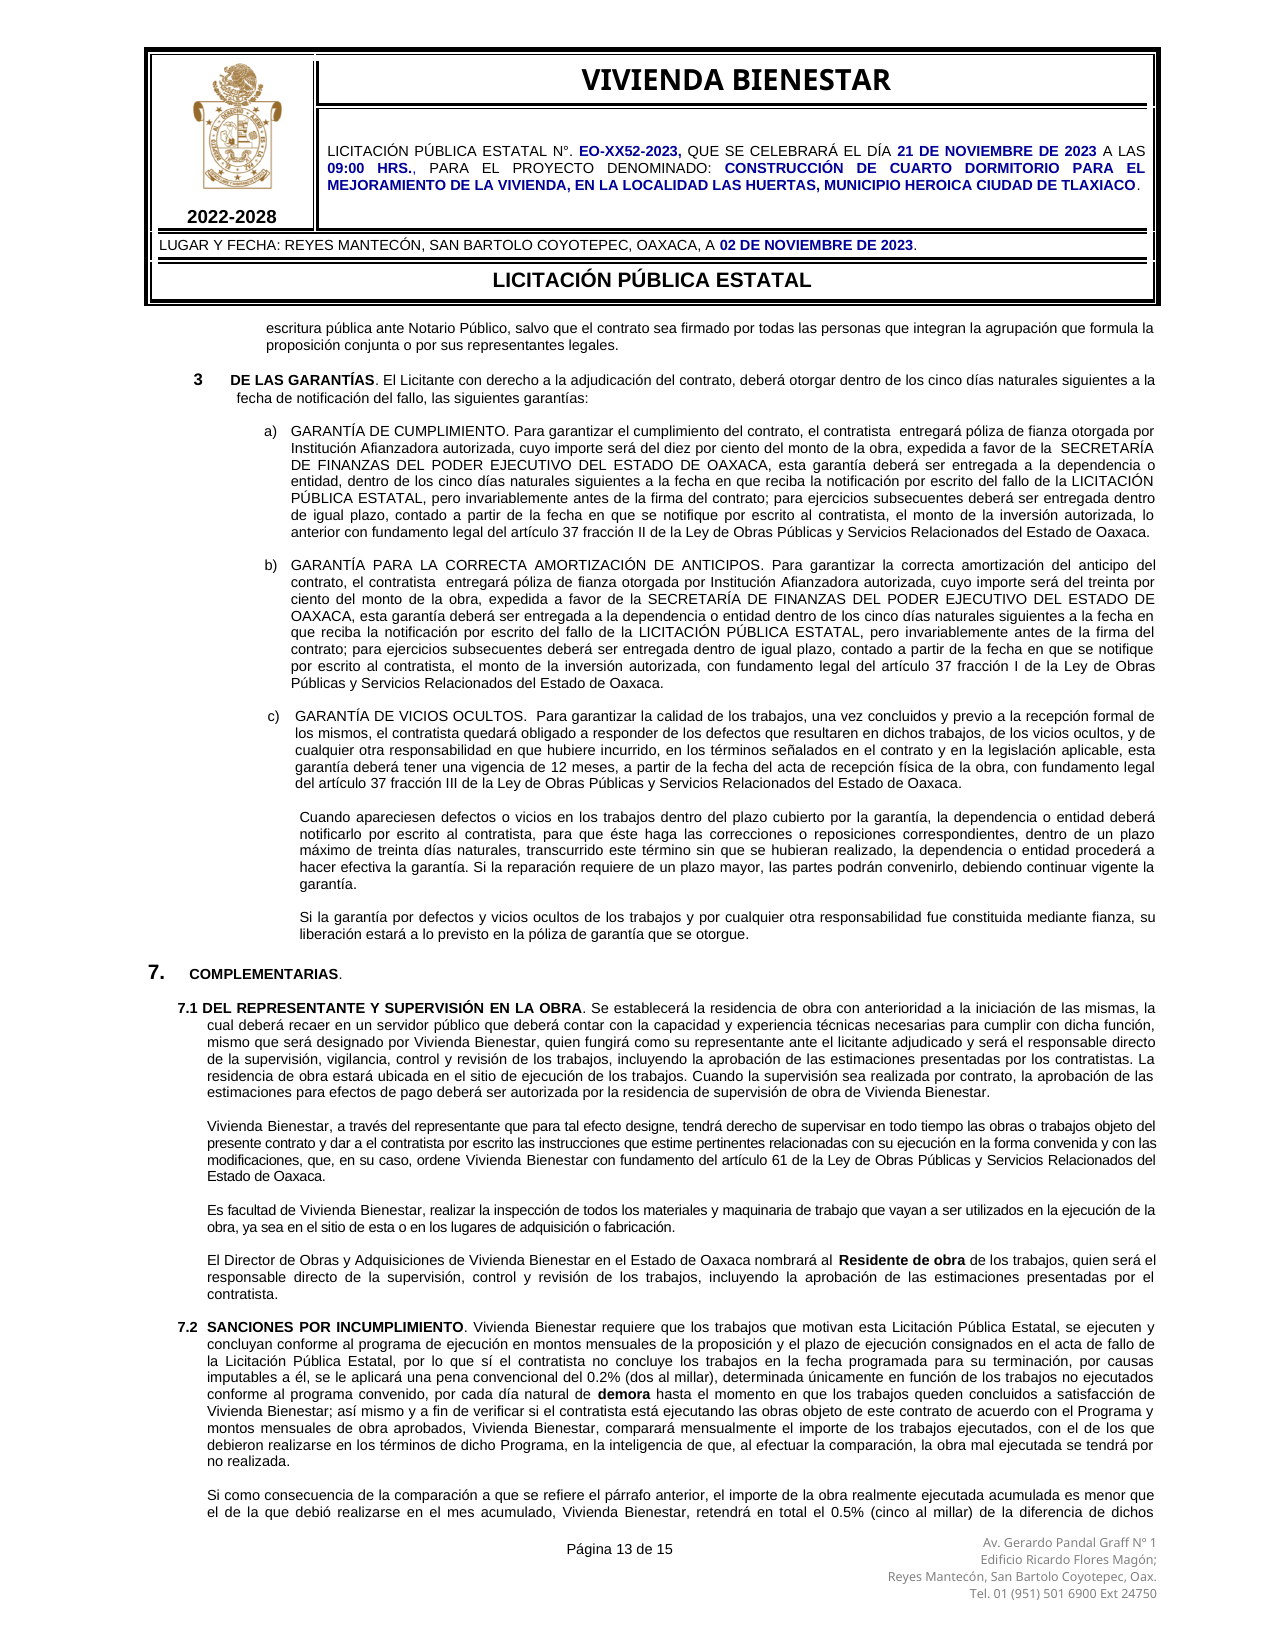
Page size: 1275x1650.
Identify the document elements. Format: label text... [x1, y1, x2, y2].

text Es facultad de Vivienda Bienestar, realizar la inspección de todos los materiales y maquinaria de trabajo que vayan a ser utilizados en la ejecución de la obra, ya sea en el sitio de esta o en los lugares de adquisición o fabricación. [207, 1201, 1157, 1235]
picture [187, 59, 285, 188]
list GARANTÍA DE VICIOS OCULTOS. Para garantizar la calidad de los trabajos, una vez concluidos y previo a la recepción formal de los mismos, el contratista quedará obligado a responder de los defectos que resultaren en dichos trabajos, de los vicios ocultos, y de cualquier otra responsabilidad en que hubiere incurrido, en los términos señalados en el contrato y en la legislación aplicable, esta garantía deberá tener una vigencia de 12 meses, a partir de la fecha del acta de recepción física de la obra, con fundamento legal del artículo 37 fracción III de la Ley de Obras Públicas y Servicios Relacionados del Estado de Oaxaca. [267, 708, 1157, 792]
text Si la garantía por defectos y vicios ocultos de los trabajos y por cualquier otra responsabilidad fue constituida mediante fianza, su liberación estará a lo previsto en la póliza de garantía que se otorgue. [299, 909, 1157, 943]
list DE LAS GARANTÍAS. El Licitante con derecho a la adjudicación del contrato, deberá otorgar dentro de los cinco días naturales siguientes a la fecha de notificación del fallo, las siguientes garantías: [193, 370, 1157, 406]
list SANCIONES POR INCUMPLIMIENTO. Vivienda Bienestar requiere que los trabajos que motivan esta Licitación Pública Estatal, se ejecuten y concluyan conforme al programa de ejecución en montos mensuales de la proposición y el plazo de ejecución consignados en el acta de fallo de la Licitación Pública Estatal, por lo que sí el contratista no concluye los trabajos en la fecha programada para su terminación, por causas imputables a él, se le aplicará una pena convencional del 0.2% (dos al millar), determinada únicamente en función de los trabajos no ejecutados conforme al programa convenido, por cada día natural de demora hasta el momento en que los trabajos queden concluidos a satisfacción de Vivienda Bienestar; así mismo y a fin de verificar si el contratista está ejecutando las obras objeto de este contrato de acuerdo con el Programa y montos mensuales de obra aprobados, Vivienda Bienestar, comparará mensualmente el importe de los trabajos ejecutados, con el de los que debieron realizarse en los términos de dicho Programa, en la inteligencia de que, al efectuar la comparación, la obra mal ejecutada se tendrá por no realizada. [177, 1319, 1157, 1470]
text Cuando apareciesen defectos o vicios en los trabajos dentro del plazo cubierto por la garantía, la dependencia o entidad deberá notificarlo por escrito al contratista, para que éste haga las correcciones o reposiciones correspondientes, dentro de un plazo máximo de treinta días naturales, transcurrido este término sin que se hubieran realizado, la dependencia o entidad procederá a hacer efectiva la garantía. Si la reparación requiere de un plazo mayor, las partes podrán convenirlo, debiendo continuar vigente la garantía. [299, 808, 1157, 892]
list GARANTÍA PARA LA CORRECTA AMORTIZACIÓN DE ANTICIPOS. Para garantizar la correcta amortización del anticipo del contrato, el contratista entregará póliza de fianza otorgada por Institución Afianzadora autorizada, cuyo importe será del treinta por ciento del monto de la obra, expedida a favor de la SECRETARÍA DE FINANZAS DEL PODER EJECUTIVO DEL ESTADO DE OAXACA, esta garantía deberá ser entregada a la dependencia o entidad dentro de los cinco días naturales siguientes a la fecha en que reciba la notificación por escrito del fallo de la LICITACIÓN PÚBLICA ESTATAL, pero invariablemente antes de la firma del contrato; para ejercicios subsecuentes deberá ser entregada dentro de igual plazo, contado a partir de la fecha en que se notifique por escrito al contratista, el monto de la inversión autorizada, con fundamento legal del artículo 37 fracción I de la Ley de Obras Públicas y Servicios Relacionados del Estado de Oaxaca. [264, 557, 1157, 691]
text 7.1 DEL REPRESENTANTE Y SUPERVISIÓN EN LA OBRA. Se establecerá la residencia de obra con anterioridad a la iniciación de las mismas, la cual deberá recaer en un servidor público que deberá contar con la capacidad y experiencia técnicas necesarias para cumplir con dicha función, mismo que será designado por Vivienda Bienestar, quien fungirá como su representante ante el licitante adjudicado y será el responsable directo de la supervisión, vigilancia, control y revisión de los trabajos, incluyendo la aprobación de las estimaciones presentadas por los contratistas. La residencia de obra estará ubicada en el sitio de ejecución de los trabajos. Cuando la supervisión sea realizada por contrato, la aprobación de las estimaciones para efectos de pago deberá ser autorizada por la residencia de supervisión de obra de Vivienda Bienestar. [177, 1000, 1157, 1101]
text El Director de Obras y Adquisiciones de Vivienda Bienestar en el Estado de Oaxaca nombrará al Residente de obra de los trabajos, quien será el responsable directo de la supervisión, control y revisión de los trabajos, incluyendo la aprobación de las estimaciones presentadas por el contratista. [207, 1252, 1157, 1302]
list COMPLEMENTARIAS. [148, 959, 1157, 983]
list GARANTÍA DE CUMPLIMIENTO. Para garantizar el cumplimiento del contrato, el contratista entregará póliza de fianza otorgada por Institución Afianzadora autorizada, cuyo importe será del diez por ciento del monto de la obra, expedida a favor de la SECRETARÍA DE FINANZAS DEL PODER EJECUTIVO DEL ESTADO DE OAXACA, esta garantía deberá ser entregada a la dependencia o entidad, dentro de los cinco días naturales siguientes a la fecha en que reciba la notificación por escrito del fallo de la LICITACIÓN PÚBLICA ESTATAL, pero invariablemente antes de la firma del contrato; para ejercicios subsecuentes deberá ser entregada dentro de igual plazo, contado a partir de la fecha en que se notifique por escrito al contratista, el monto de la inversión autorizada, lo anterior con fundamento legal del artículo 37 fracción II de la Ley de Obras Públicas y Servicios Relacionados del Estado de Oaxaca. [264, 423, 1157, 540]
text Vivienda Bienestar, a través del representante que para tal efecto designe, tendrá derecho de supervisar en todo tiempo las obras o trabajos objeto del presente contrato y dar a el contratista por escrito las instrucciones que estime pertinentes relacionadas con su ejecución en la forma convenida y con las modificaciones, que, en su caso, ordene Vivienda Bienestar con fundamento del artículo 61 de la Ley de Obras Públicas y Servicios Relacionados del Estado de Oaxaca. [207, 1118, 1157, 1185]
